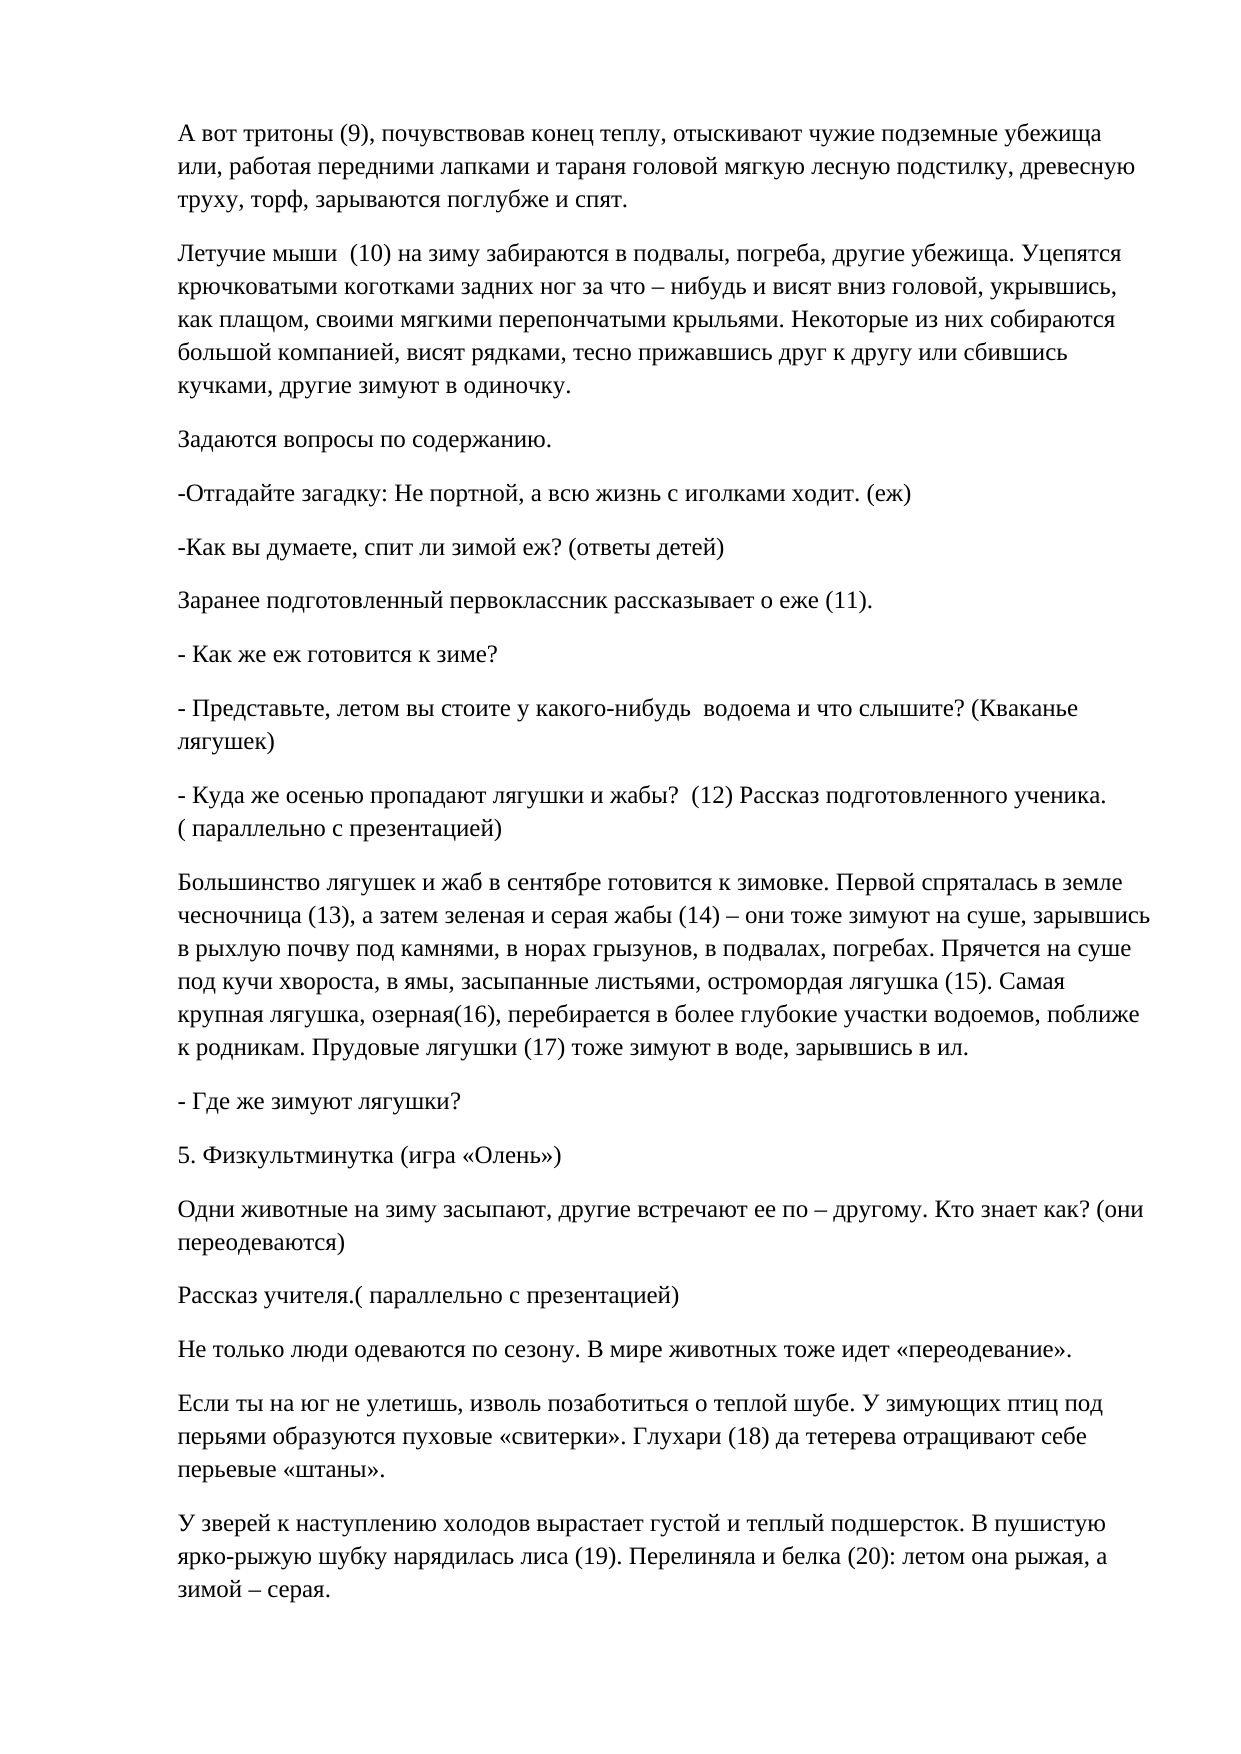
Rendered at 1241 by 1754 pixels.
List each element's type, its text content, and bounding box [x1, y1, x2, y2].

text Если ты на юг не улетишь, изволь позаботиться о теплой шубе. У зимующих птиц под перьями образуются пуховые «свитерки». Глухари (18) да тетерева отращивают себе перьевые «штаны». [177, 1388, 1152, 1483]
text Заранее подготовленный первоклассник рассказывает о еже (11). [177, 586, 1152, 614]
text У зверей к наступлению холодов вырастает густой и теплый подшерсток. В пушистую ярко-рыжую шубку нарядилась лиса (19). Перелиняла и белка (20): летом она рыжая, а зимой – серая. [177, 1508, 1152, 1603]
text -Как вы думаете, спит ли зимой еж? (ответы детей) [177, 532, 1152, 560]
text -Отгадайте загадку: Не портной, а всю жизнь с иголками ходит. (еж) [177, 478, 1152, 507]
text Рассказ учителя.( параллельно с презентацией) [177, 1281, 1152, 1309]
text Не только люди одеваются по сезону. В мире животных тоже идет «переодевание». [177, 1334, 1152, 1363]
text 5. Физкультминутка (игра «Олень») [177, 1140, 1152, 1168]
text Одни животные на зиму засыпают, другие встречают ее по – другому. Кто знает как? (они переодеваются) [177, 1194, 1152, 1255]
text - Представьте, летом вы стоите у какого-нибудь водоема и что слышите? (Кваканье лягушек) [177, 693, 1152, 755]
text Задаются вопросы по содержанию. [177, 424, 1152, 453]
text А вот тритоны (9), почувствовав конец теплу, отыскивают чужие подземные убежища или, работая передними лапками и тараня головой мягкую лесную подстилку, древесную труху, торф, зарываются поглубже и спят. [177, 118, 1152, 213]
text - Куда же осенью пропадают лягушки и жабы? (12) Рассказ подготовленного ученика.( параллельно с презентацией) [177, 780, 1152, 842]
text - Где же зимуют лягушки? [177, 1086, 1152, 1115]
text Большинство лягушек и жаб в сентябре готовится к зимовке. Первой спряталась в земле чесночница (13), а затем зеленая и серая жабы (14) – они тоже зимуют на суше, зарывшись в рыхлую почву под камнями, в норах грызунов, в подвалах, погребах. Прячется на суше под кучи хвороста, в ямы, засыпанные листьями, остромордая лягушка (15). Самая крупная лягушка, озерная(16), перебирается в более глубокие участки водоемов, поближе к родникам. Прудовые лягушки (17) тоже зимуют в воде, зарывшись в ил. [177, 867, 1152, 1061]
text Летучие мыши (10) на зиму забираются в подвалы, погреба, другие убежища. Уцепятся крючковатыми коготками задних ног за что – нибудь и висят вниз головой, укрывшись, как плащом, своими мягкими перепончатыми крыльями. Некоторые из них собираются большой компанией, висят рядками, тесно прижавшись друг к другу или сбившись кучками, другие зимуют в одиночку. [177, 238, 1152, 399]
text - Как же еж готовится к зиме? [177, 639, 1152, 668]
